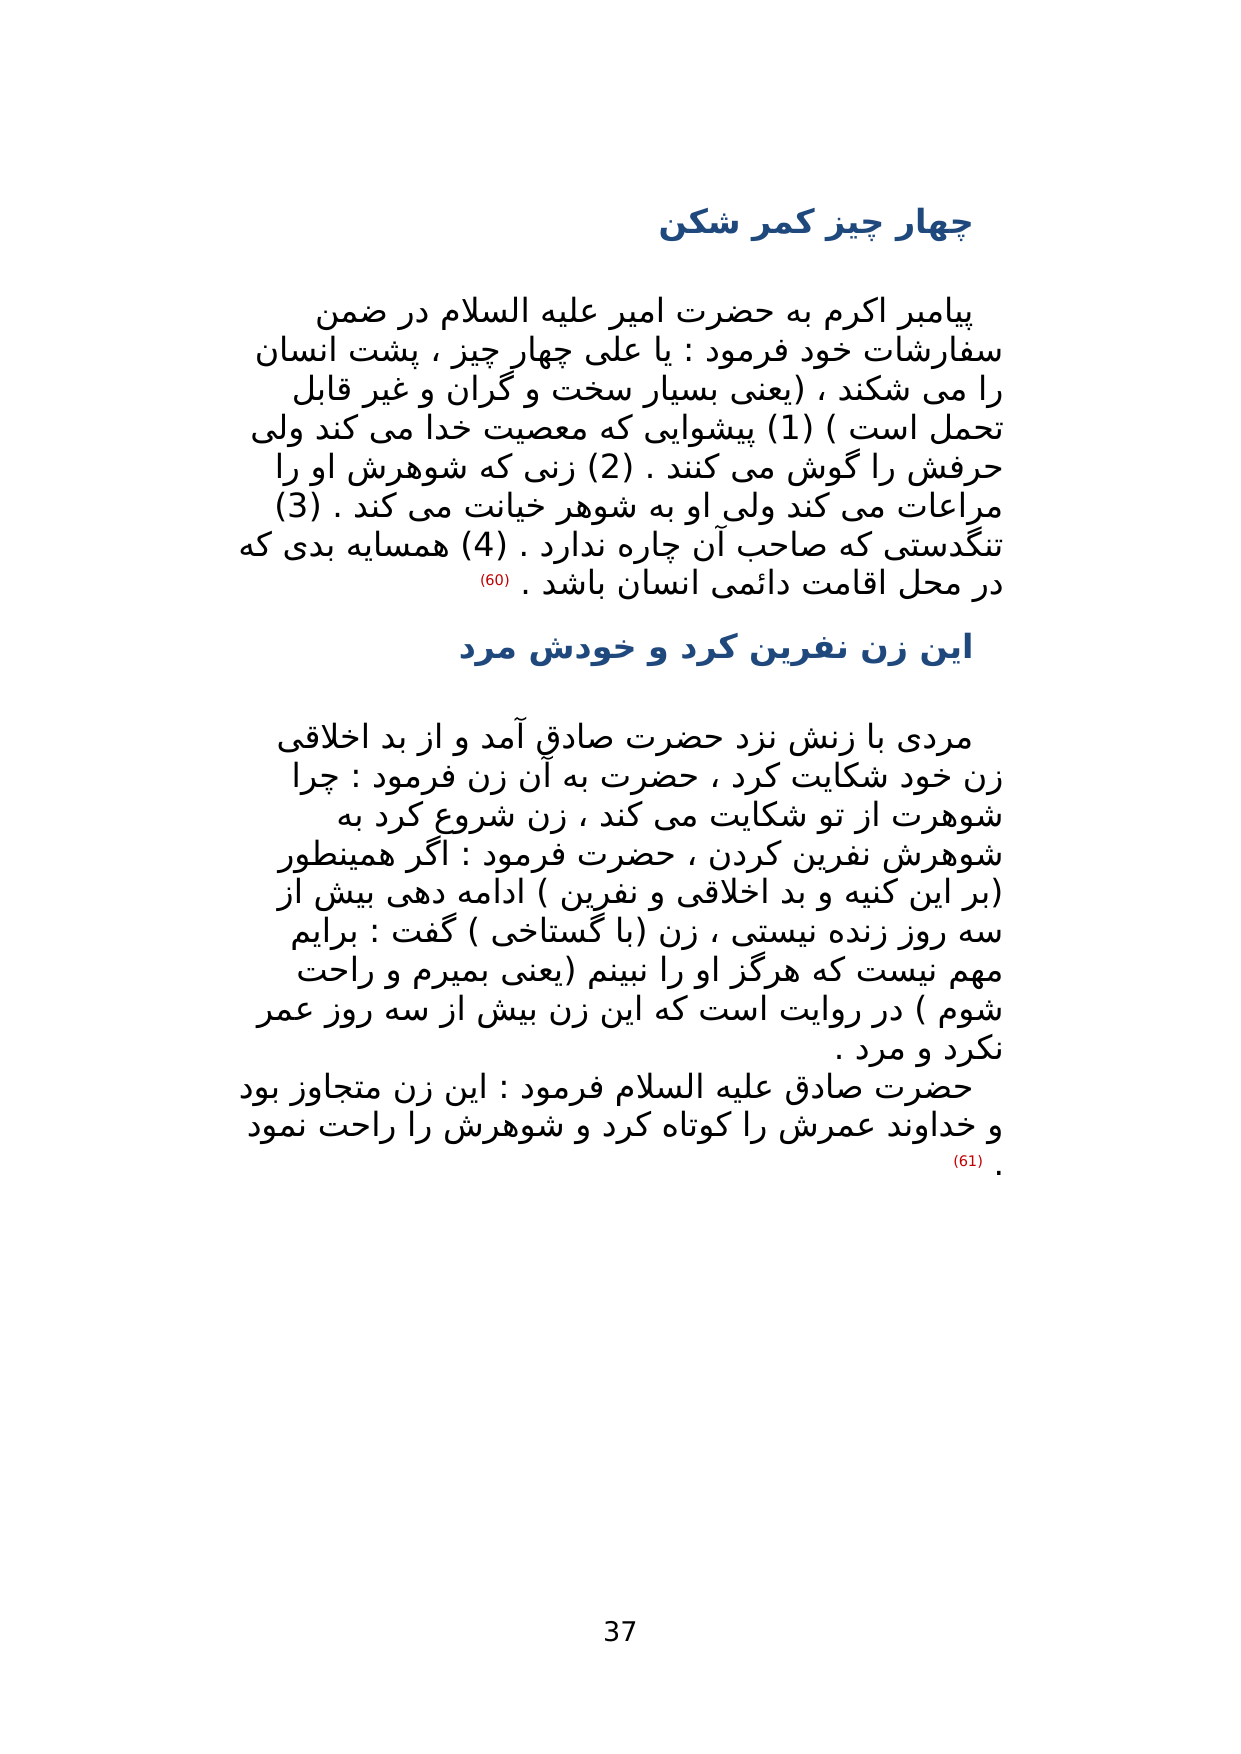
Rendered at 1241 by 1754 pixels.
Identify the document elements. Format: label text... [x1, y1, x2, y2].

text مردی با زنش نزد حضرت صادق آمد و از بد اخلاقی زن خود شکایت کرد ، حضرت به آن زن فرمود : چرا شوهرت از تو شکایت می کند ، زن شروع کرد به شوهرش نفرین کردن ، حضرت فرمود : اگر همینطور (بر این کنیه و بد اخلاقی و نفرین ) ادامه دهی بیش از سه روز زنده نیستی ، زن (با گستاخی ) گفت : برایم مهم نیست که هرگز او را نبینم (یعنی بمیرم و راحت شوم ) در روایت است که این زن بیش از سه روز عمر نکرد و مرد . [236, 717, 1004, 1067]
subtitle این زن نفرین کرد و خودش مرد [236, 628, 1004, 667]
text حضرت صادق علیه السلام فرمود : این زن متجاوز بود و خداوند عمرش را کوتاه کرد و شوهرش را راحت نمود . (61) [236, 1067, 1004, 1184]
subtitle چهار چیز کمر شکن [236, 202, 1004, 241]
text پیامبر اکرم به حضرت امیر علیه السلام در ضمن سفارشات خود فرمود : یا علی چهار چیز ، پشت انسان را می شکند ، (یعنی بسیار سخت و گران و غیر قابل تحمل است ) (1) پیشوایی که معصیت خدا می کند ولی حرفش را گوش می کنند . (2) زنی که شوهرش او را مراعات می کند ولی او به شوهر خیانت می کند . (3) تنگدستی که صاحب آن چاره ندارد . (4) همسایه بدی که در محل اقامت دائمی انسان باشد . (60) [236, 292, 1004, 603]
